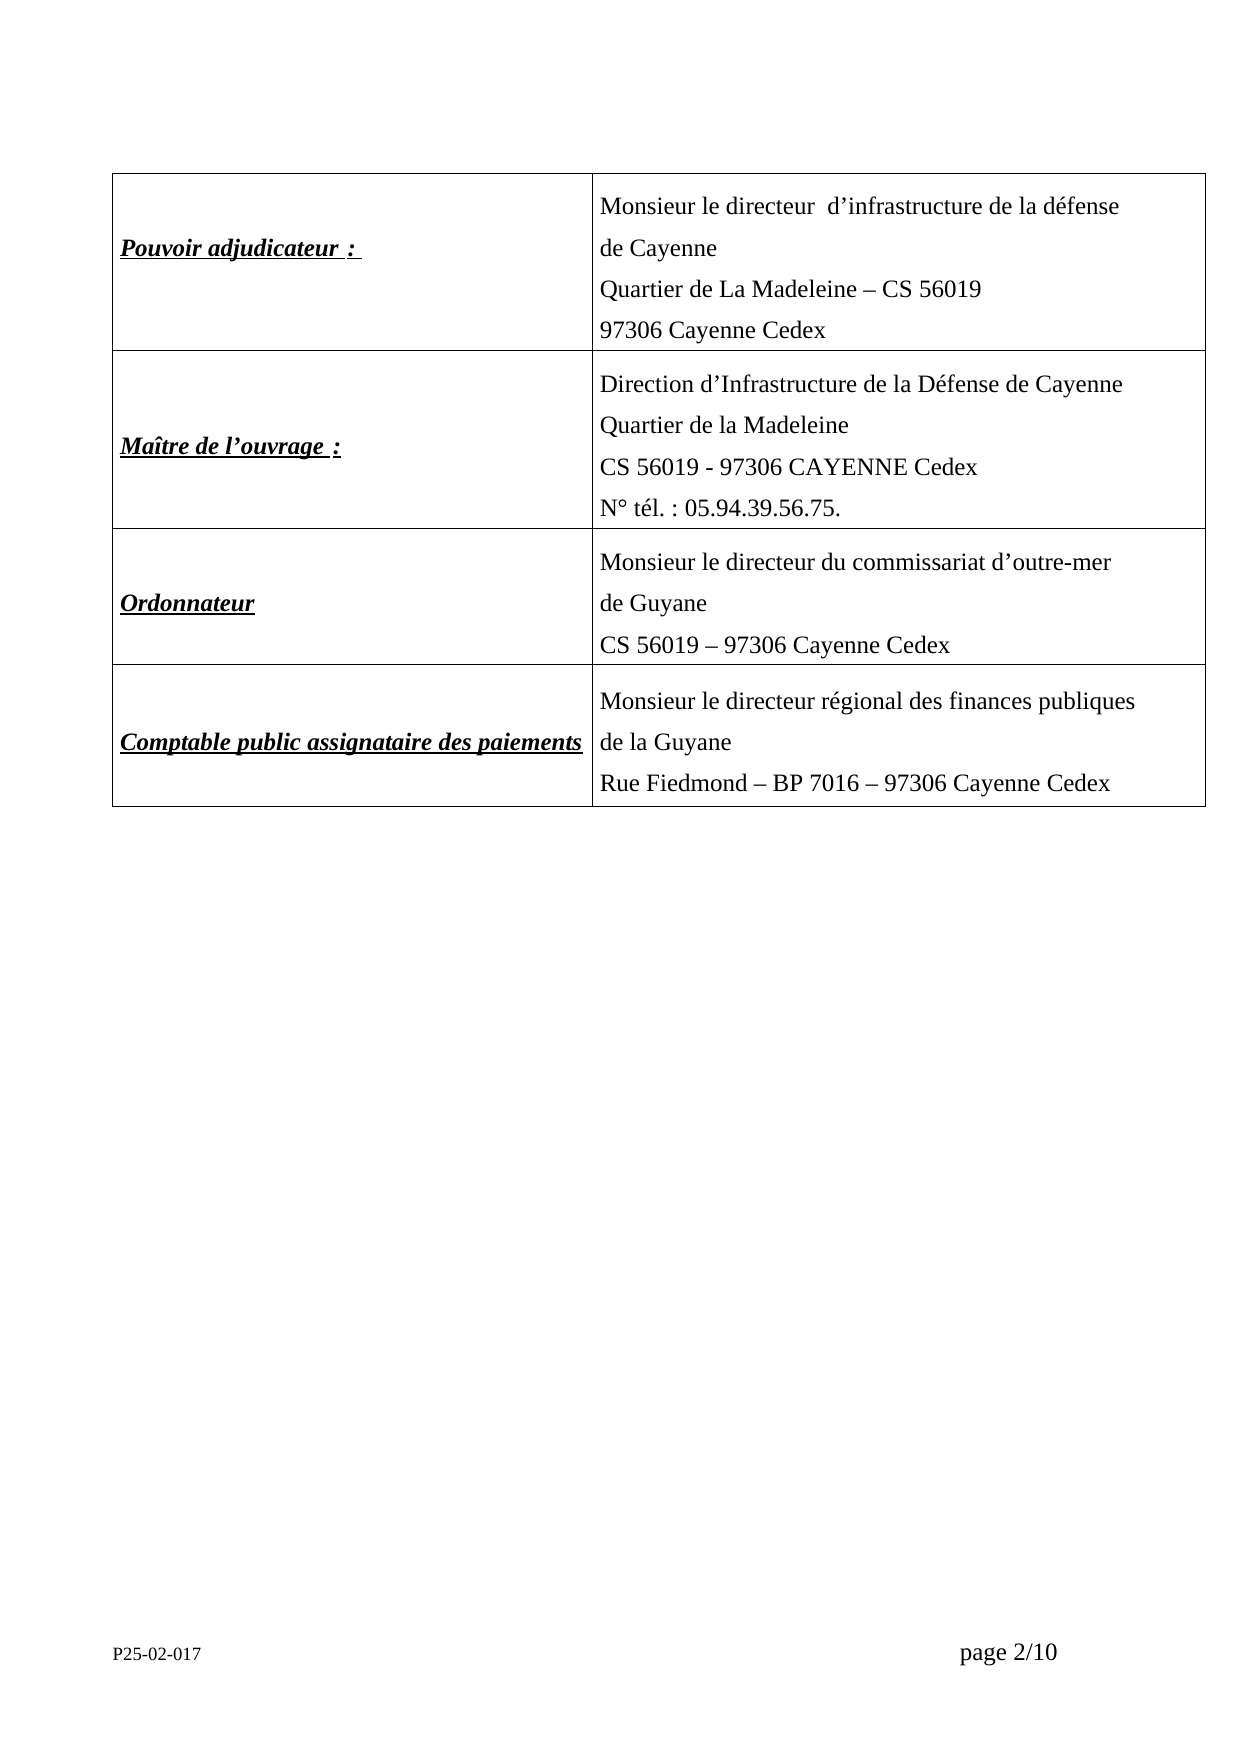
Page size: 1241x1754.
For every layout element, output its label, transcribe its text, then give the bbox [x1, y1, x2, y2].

table_cell Direction d’Infrastructure de la Défense de Cayenne Quartier de la Madeleine CS 56019 - 97306 CAYENNE Cedex N° tél. : 05.94.39.56.75. [593, 351, 1205, 528]
table_cell Monsieur le directeur régional des finances publiques de la Guyane Rue Fiedmond – BP 7016 – 97306 Cayenne Cedex [593, 665, 1205, 806]
table_cell Maître de l’ouvrage : [113, 351, 592, 528]
table_cell Comptable public assignataire des paiements [113, 665, 592, 806]
table_header Pouvoir adjudicateur : [113, 174, 592, 349]
table_header Monsieur le directeur d’infrastructure de la défense de Cayenne Quartier de La Madeleine – CS 56019 97306 Cayenne Cedex [593, 174, 1205, 349]
table_cell Monsieur le directeur du commissariat d’outre-mer de Guyane CS 56019 – 97306 Cayenne Cedex [593, 529, 1205, 664]
table_cell Ordonnateur [113, 529, 592, 664]
